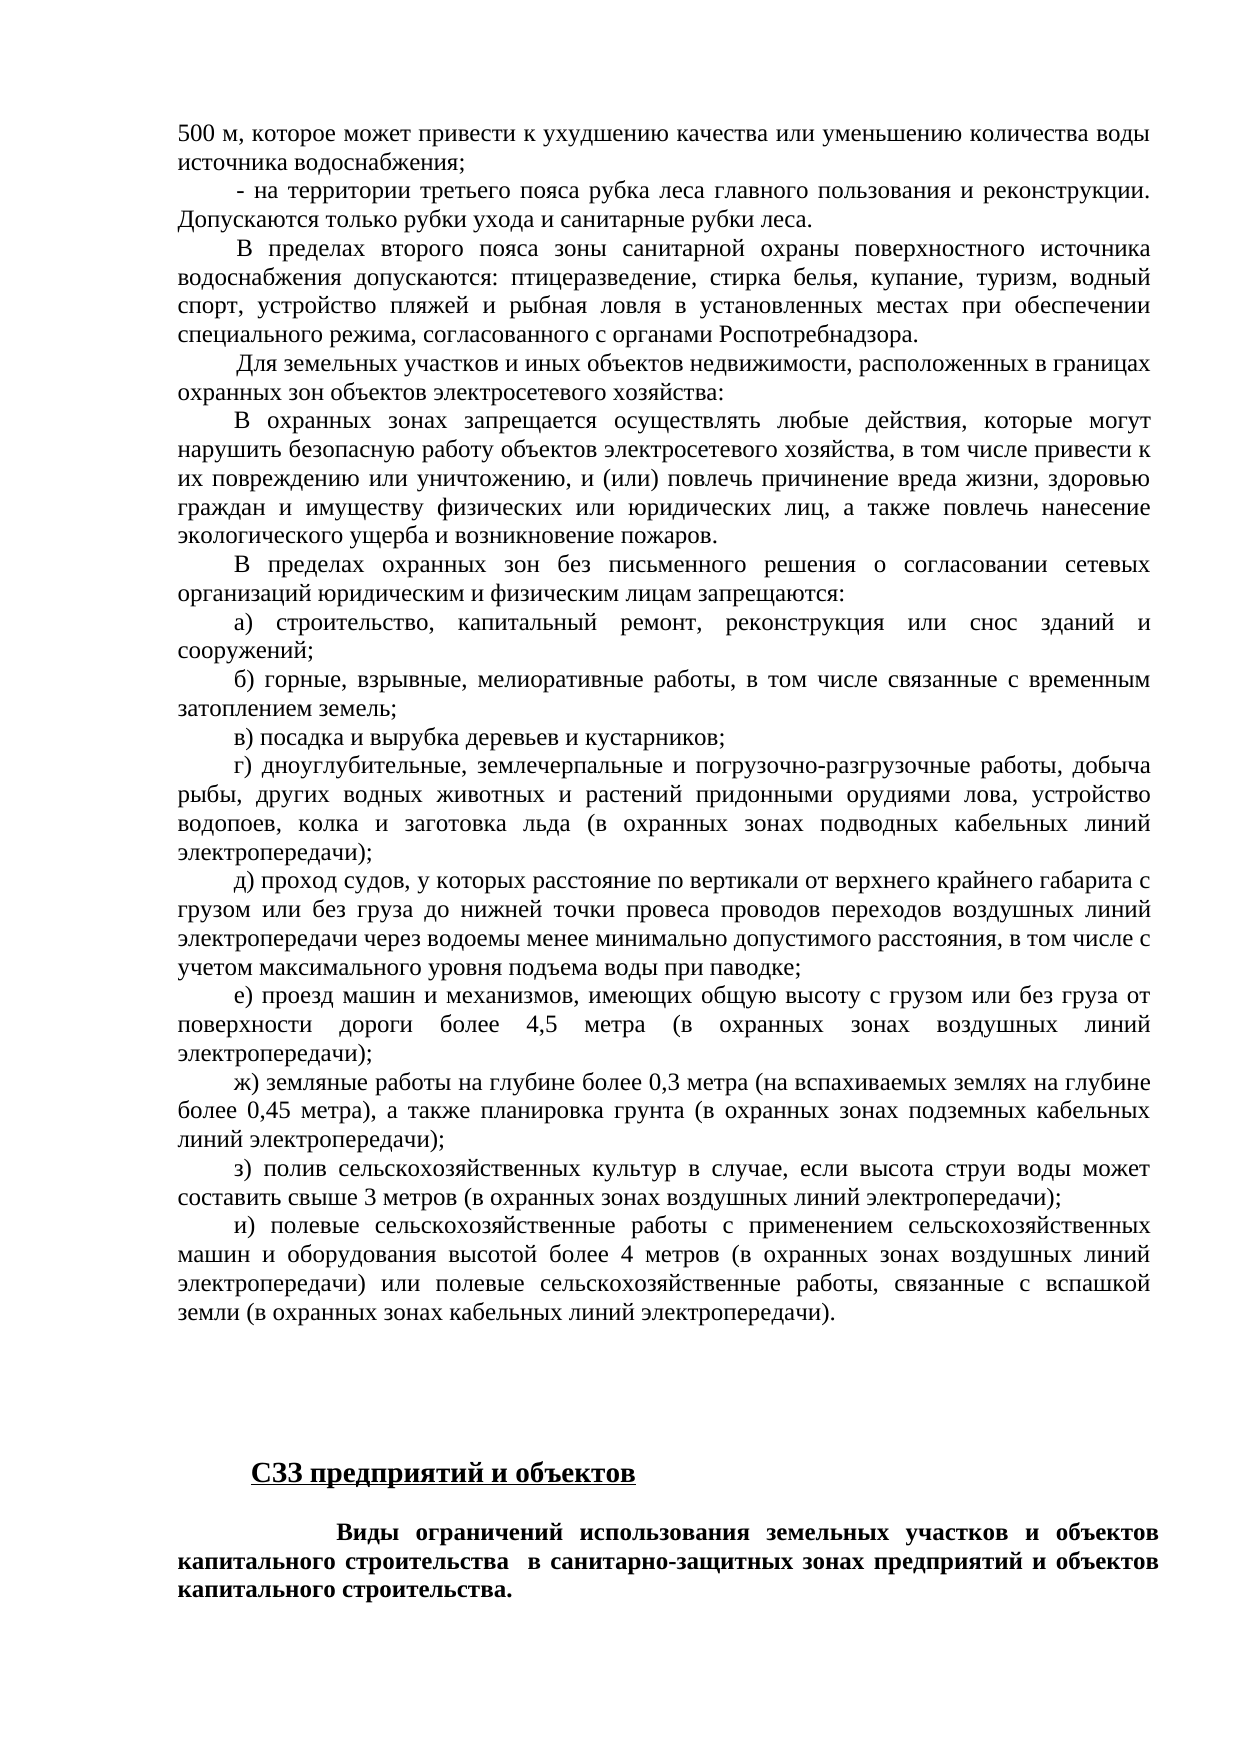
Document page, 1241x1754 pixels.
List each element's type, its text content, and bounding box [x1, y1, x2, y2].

text В пределах охранных зон без письменного решения о согласовании сетевых организаций юридическим и физическим лицам запрещаются: [177, 549, 1152, 607]
text д) проход судов, у которых расстояние по вертикали от верхнего крайнего габарита с грузом или без груза до нижней точки провеса проводов переходов воздушных линий электропередачи через водоемы менее минимально допустимого расстояния, в том числе с учетом максимального уровня подъема воды при паводке; [177, 866, 1152, 981]
text з) полив сельскохозяйственных культур в случае, если высота струи воды может составить свыше (в охранных зонах воздушных линий электропередачи); [177, 1153, 1152, 1211]
text Для земельных участков и иных объектов недвижимости, расположенных в границах охранных зон объектов электросетевого хозяйства: [177, 348, 1152, 406]
text г) дноуглубительные, землечерпальные и погрузочно-разгрузочные работы, добыча рыбы, других водных животных и растений придонными орудиями лова, устройство водопоев, колка и заготовка льда (в охранных зонах подводных кабельных линий электропередачи); [177, 751, 1152, 866]
text Виды ограничений использования земельных участков и объектов капитального строительства в санитарно-защитных зонах предприятий и объектов капитального строительства. [177, 1517, 1160, 1603]
text В охранных зонах запрещается осуществлять любые действия, которые могут нарушить безопасную работу объектов электросетевого хозяйства, в том числе привести к их повреждению или уничтожению, и (или) повлечь причинение вреда жизни, здоровью граждан и имуществу физических или юридических лиц, а также повлечь нанесение экологического ущерба и возникновение пожаров. [177, 406, 1152, 549]
text В пределах второго пояса зоны санитарной охраны поверхностного источника водоснабжения допускаются: птицеразведение, стирка белья, купание, туризм, водный спорт, устройство пляжей и рыбная ловля в установленных местах при обеспечении специального режима, согласованного с органами Роспотребнадзора. [177, 233, 1152, 348]
text ж) земляные работы на глубине более (на вспахиваемых землях на глубине более ), а также планировка грунта (в охранных зонах подземных кабельных линий электропередачи); [177, 1067, 1152, 1153]
text в) посадка и вырубка деревьев и кустарников; [177, 722, 1152, 751]
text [177, 118, 1152, 176]
text е) проезд машин и механизмов, имеющих общую высоту с грузом или без груза от поверхности дороги более (в охранных зонах воздушных линий электропередачи); [177, 981, 1152, 1067]
text - на территории третьего пояса рубка леса главного пользования и реконструкции. Допускаются только рубки ухода и санитарные рубки леса. [177, 176, 1152, 233]
text и) полевые сельскохозяйственные работы с применением сельскохозяйственных машин и оборудования высотой более (в охранных зонах воздушных линий электропередачи) или полевые сельскохозяйственные работы, связанные с вспашкой земли (в охранных зонах кабельных линий электропередачи). [177, 1211, 1152, 1326]
text а) строительство, капитальный ремонт, реконструкция или снос зданий и сооружений; [177, 607, 1152, 664]
text СЗЗ предприятий и объектов [251, 1455, 1098, 1488]
text б) горные, взрывные, мелиоративные работы, в том числе связанные с временным затоплением земель; [177, 664, 1152, 722]
